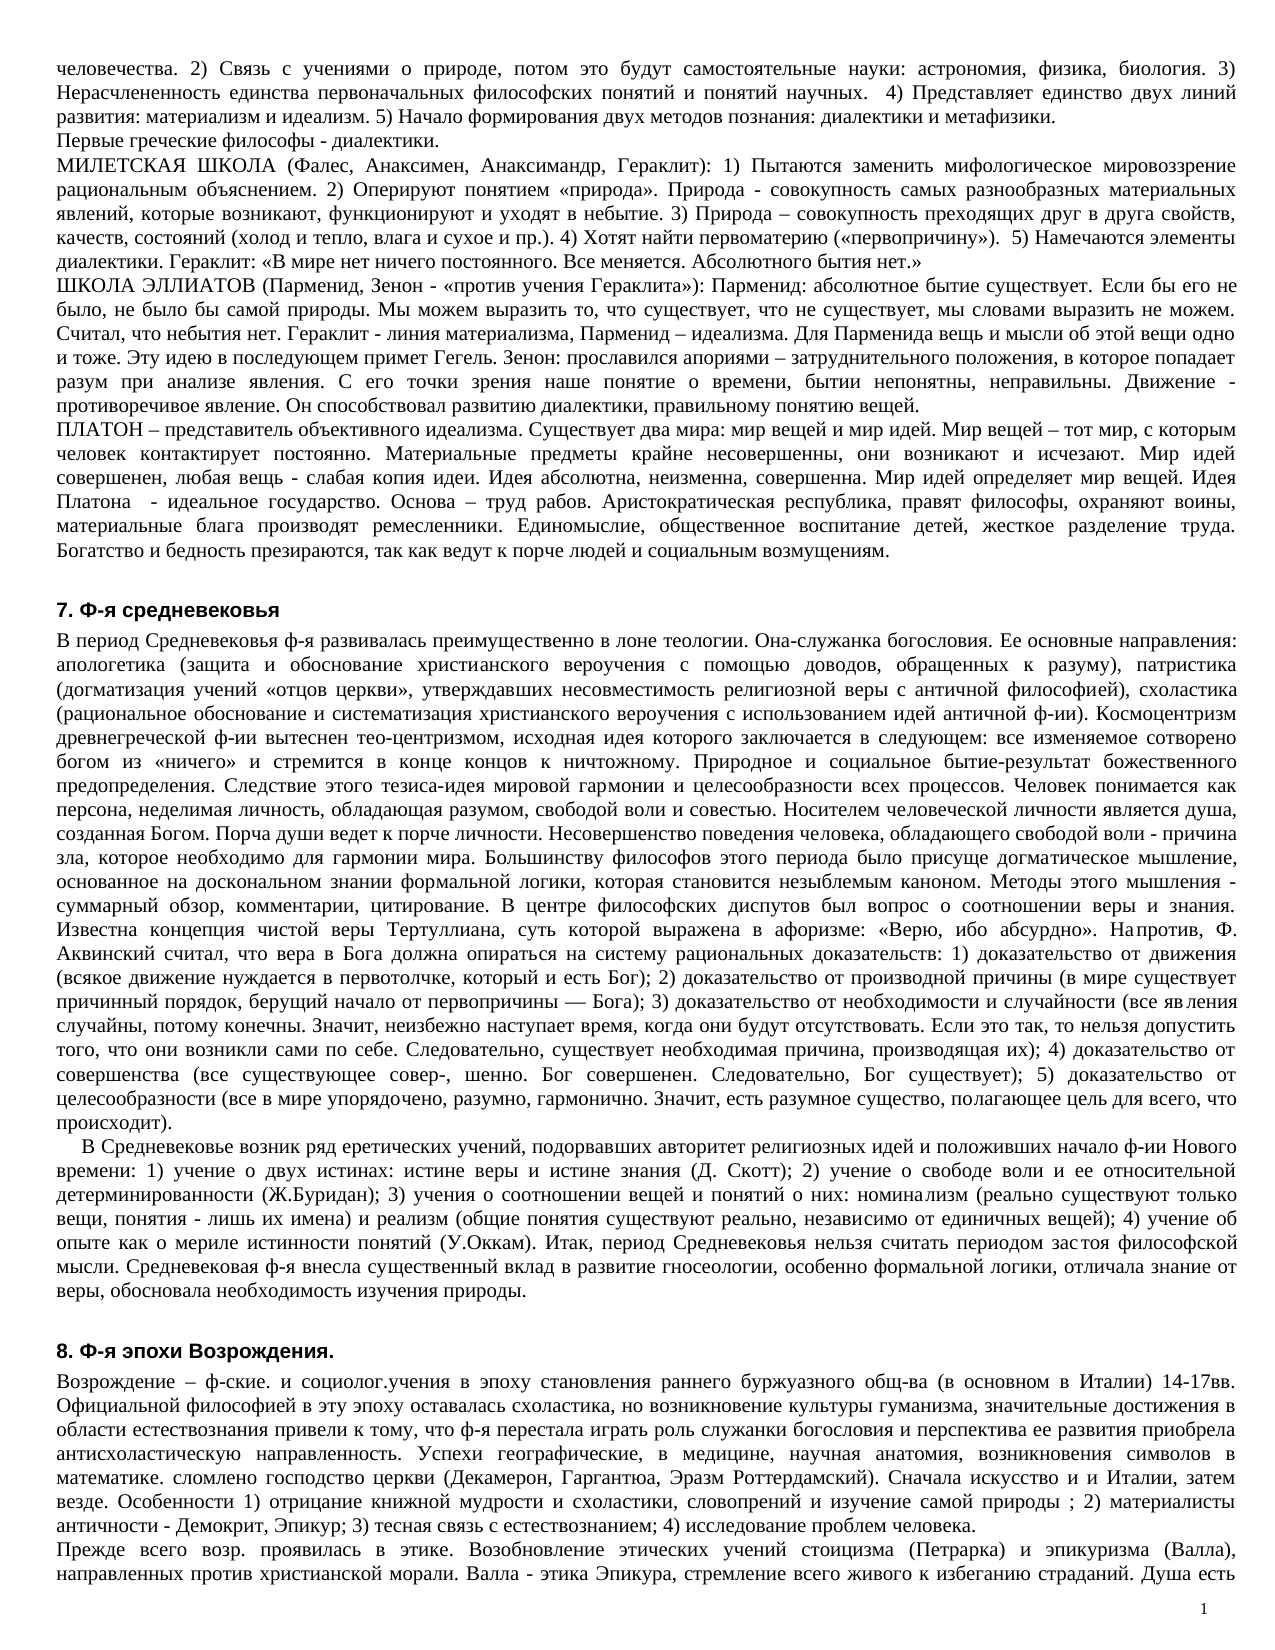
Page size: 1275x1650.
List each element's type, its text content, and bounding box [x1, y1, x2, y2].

text В Средневековье возник ряд еретических учений, подорвавших авторитет религиозных идей и положивших начало ф-ии Нового времени: 1) учение о двух истинах: истине веры и истине знания (Д. Скотт); 2) учение о свободе воли и ее относительной детерминированности (Ж.Буридан); 3) учения о соотношении вещей и понятий о них: номинализм (реально существуют только вещи, понятия - лишь их имена) и реализм (общие понятия существуют реально, независимо от единичных вещей); 4) учение об опыте как о мериле истинности понятий (У.Оккам). Итак, период Средневековья нельзя считать периодом застоя философской мысли. Средневековая ф-я внесла существенный вклад в развитие гносеологии, особенно формальной логики, отличала знание от веры, обосновала необходимость изучения природы. [56, 1134, 1237, 1302]
text Первые греческие философы - диалектики. [56, 128, 1237, 152]
subtitle 8. Ф-я эпохи Возрождения. [56, 1339, 1237, 1363]
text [56, 56, 1237, 128]
text В период Средневековья ф-я развивалась преимущественно в лоне теологии. Она-служанка богословия. Ее основные направления: апологетика (защита и обоснование христианского вероучения с помощью доводов, обращенных к разуму), патристика (догматизация учений «отцов церкви», утверждавших несовместимость религиозной веры с античной философией), схоластика (рациональное обоснование и систематизация христианского вероучения с использованием идей античной ф-ии). Космоцентризм древнегреческой ф-ии вытеснен тео-центризмом, исходная идея которого заключается в следующем: все изменяемое сотворено богом из «ничего» и стремится в конце концов к ничтожному. Природное и социальное бытие-результат божественного предопределения. Следствие этого тезиса-идея мировой гармонии и целесообразности всех процессов. Человек понимается как персона, неделимая личность, обладающая разумом, свободой воли и совестью. Носителем человеческой личности является душа, созданная Богом. Порча души ведет к порче личности. Несовершенство поведения человека, обладающего свободой воли - причина зла, которое необходимо для гармонии мира. Большинству философов этого периода было присуще догматическое мышление, основанное на доскональном знании формальной логики, которая становится незыблемым каноном. Методы этого мышления - суммарный обзор, комментарии, цитирование. В центре философских диспутов был вопрос о соотношении веры и знания. Известна концепция чистой веры Тертуллиана, суть которой выражена в афоризме: «Верю, ибо абсурдно». Напротив, Ф. Аквинский считал, что вера в Бога должна опираться на систему рациональных доказательств: 1) доказательство от движения (всякое движение нуждается в первотолчке, который и есть Бог); 2) доказательство от производной причины (в мире существует причинный порядок, берущий начало от первопричины — Бога); 3) доказательство от необходимости и случайности (все явления случайны, потому конечны. Значит, неизбежно наступает время, когда они будут отсутствовать. Если это так, то нельзя допустить того, что они возникли сами по себе. Следовательно, существует необходимая причина, производящая их); 4) доказательство от совершенства (все существующее совер-, шенно. Бог совершенен. Следовательно, Бог существует); 5) доказательство от целесообразности (все в мире упорядочено, разумно, гармонично. Значит, есть разумное существо, полагающее цель для всего, что происходит). [56, 628, 1237, 1134]
text ПЛАТОН – представитель объективного идеализма. Существует два мира: мир вещей и мир идей. Мир вещей – тот мир, с которым человек контактирует постоянно. Материальные предметы крайне несовершенны, они возникают и исчезают. Мир идей совершенен, любая вещь - слабая копия идеи. Идея абсолютна, неизменна, совершенна. Мир идей определяет мир вещей. Идея Платона - идеальное государство. Основа – труд рабов. Аристократическая республика, правят философы, охраняют воины, материальные блага производят ремесленники. Единомыслие, общественное воспитание детей, жесткое разделение труда. Богатство и бедность презираются, так как ведут к порче людей и социальным возмущениям. [56, 417, 1237, 562]
text ШКОЛА ЭЛЛИАТОВ (Парменид, Зенон - «против учения Гераклита»): Парменид: абсолютное бытие существует. Если бы его не было, не было бы самой природы. Мы можем выразить то, что существует, что не существует, мы словами выразить не можем. Считал, что небытия нет. Гераклит - линия материализма, Парменид – идеализма. Для Парменида вещь и мысли об этой вещи одно и тоже. Эту идею в последующем примет Гегель. Зенон: прославился апориями – затруднительного положения, в которое попадает разум при анализе явления. С его точки зрения наше понятие о времени, бытии непонятны, неправильны. Движение - противоречивое явление. Он способствовал развитию диалектики, правильному понятию вещей. [56, 273, 1237, 417]
text МИЛЕТСКАЯ ШКОЛА (Фалес, Анаксимен, Анаксимандр, Гераклит): 1) Пытаются заменить мифологическое мировоззрение рациональным объяснением. 2) Оперируют понятием «природа». Природа - совокупность самых разнообразных материальных явлений, которые возникают, функционируют и уходят в небытие. 3) Природа – совокупность преходящих друг в друга свойств, качеств, состояний (холод и тепло, влага и сухое и пр.). 4) Хотят найти первоматерию («первопричину»). 5) Намечаются элементы диалектики. Гераклит: «В мире нет ничего постоянного. Все меняется. Абсолютного бытия нет.» [56, 152, 1237, 273]
subtitle 7. Ф-я средневековья [56, 598, 1237, 622]
text Возрождение – ф-ские. и социолог.учения в эпоху становления раннего буржуазного общ-ва (в основном в Италии) 14-17вв. Официальной философией в эту эпоху оставалась схоластика, но возникновение культуры гуманизма, значительные достижения в области естествознания привели к тому, что ф-я перестала играть роль служанки богословия и перспектива ее развития приобрела антисхоластическую направленность. Успехи географические, в медицине, научная анатомия, возникновения символов в математике. сломлено господство церкви (Декамерон, Гаргантюа, Эразм Роттердамский). Сначала искусство и и Италии, затем везде. Особенности 1) отрицание книжной мудрости и схоластики, словопрений и изучение самой природы ; 2) материалисты античности - Демокрит, Эпикур; 3) тесная связь с естествознанием; 4) исследование проблем человека. [56, 1369, 1237, 1537]
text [56, 1537, 1237, 1585]
